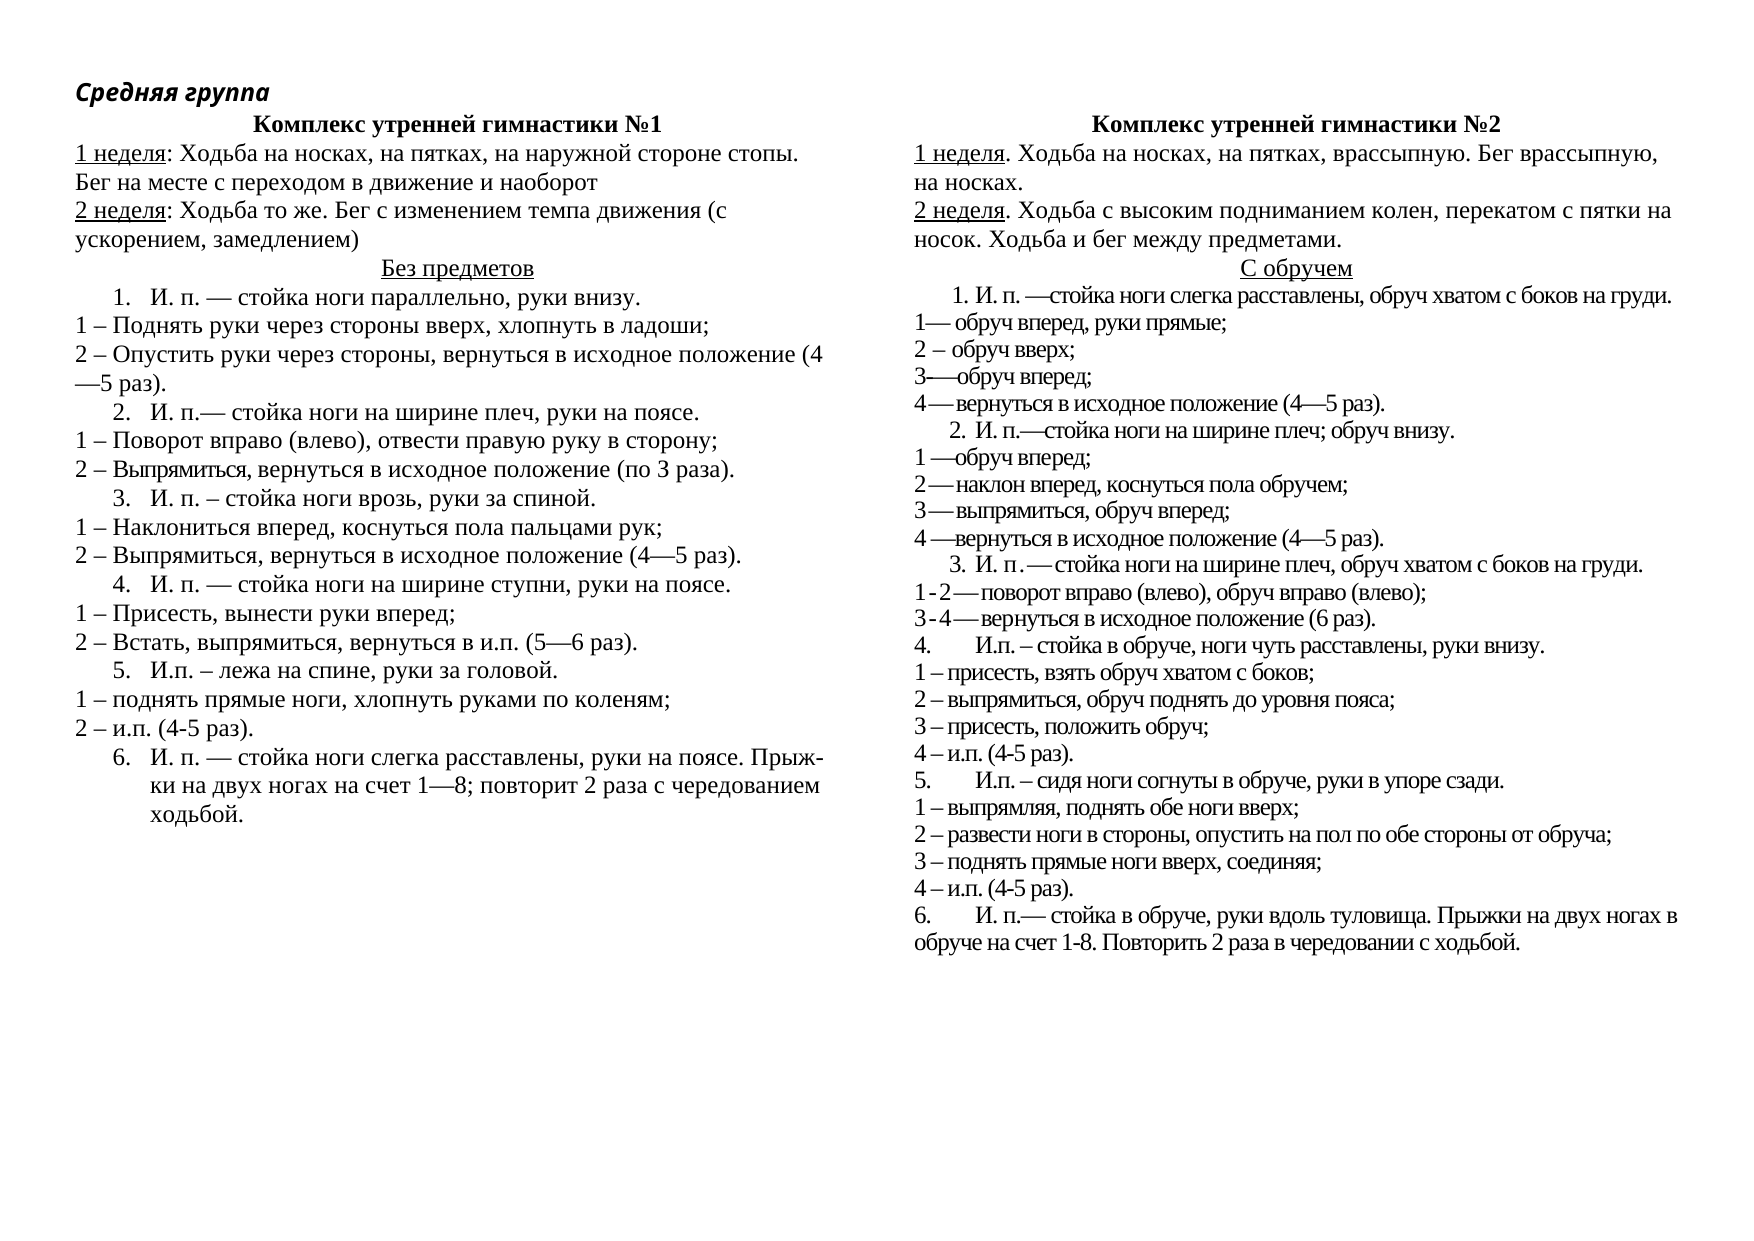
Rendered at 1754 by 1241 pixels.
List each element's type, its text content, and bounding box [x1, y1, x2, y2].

list И.п. – стойка в обруче, ноги чуть расставлены, руки внизу. [914, 632, 1679, 659]
text 2 – Выпрямиться, вернуться в исходное положение (по З раза). [75, 454, 840, 483]
text 3 – поднять прямые ноги вверх, соединяя; [914, 848, 1679, 875]
text 1-2—поворот вправо (влево), обруч вправо (влево); [914, 578, 1679, 605]
text 2 – развести ноги в стороны, опустить на пол по обе стороны от обруча; [914, 821, 1679, 848]
text 1 – выпрямляя, поднять обе ноги вверх; [914, 794, 1679, 821]
text 1 – Присесть, вынести руки вперед; [75, 598, 840, 627]
text 2 – обруч вверх; [914, 336, 1679, 362]
text 1 – Наклониться вперед, коснуться пола пальцами рук; [75, 512, 840, 540]
text 2 – Встать, выпрямиться, вернуться в и.п. (5—6 раз). [75, 627, 840, 655]
text 3 – присесть, положить обруч; [914, 713, 1679, 740]
list И. п. — стойка ноги параллельно, руки внизу. [112, 282, 840, 310]
text 1 – присесть, взять обруч хватом с боков; [914, 659, 1679, 686]
text Без предметов [75, 253, 840, 282]
list И. п. — стойка ноги слегка расставлены, руки на поясе. Прыжки на двух ногах на счет 1—8; повторит 2 раза с чередованием ходьбой. [112, 742, 840, 828]
text 4—вернуться в исходное положение (4—5 раз). [914, 389, 1679, 416]
text 4 – и.п. (4-5 раз). [914, 740, 1679, 767]
text 2 – и.п. (4-5 раз). [75, 713, 840, 742]
text 1 – поднять прямые ноги, хлопнуть руками по коленям; [75, 684, 840, 713]
text Комплекс утренней гимнастики №1 [75, 109, 840, 138]
text 1 —обруч вперед; [914, 443, 1679, 470]
list И.п. – сидя ноги согнуты в обруче, руки в упоре сзади. [914, 767, 1679, 794]
list И. п.— стойка ноги на ширине плеч, руки на поясе. [112, 397, 840, 425]
list И. п. – стойка ноги врозь, руки за спиной. [112, 483, 840, 512]
text 2 неделя. Ходьба с высоким подниманием колен, перекатом с пятки на носок. Ходьба и бег между предметами. [914, 195, 1679, 253]
text 2 неделя: Ходьба то же. Бег с изменением темпа движения (с ускорением, замедлением) [75, 195, 840, 253]
text 3—выпрямиться, обруч вперед; [914, 497, 1679, 524]
text 2 – Опустить руки через стороны, вернуться в исходное положение (4—5 раз). [75, 339, 840, 397]
text 1 неделя: Ходьба на носках, на пятках, на наружной стороне стопы. Бег на месте с переходом в движение и наоборот [75, 138, 840, 195]
text Средняя группа [75, 75, 1679, 109]
text 2 – Выпрямиться, вернуться в исходное положение (4—5 раз). [75, 540, 840, 569]
list И. п.—стойка ноги на ширине плеч, обруч хватом с боков на груди. [914, 551, 1679, 578]
text 2—наклон вперед, коснуться пола обручем; [914, 470, 1679, 497]
text 3-4—вернуться в исходное положение (6 раз). [914, 605, 1679, 632]
text 4 – и.п. (4-5 раз). [914, 875, 1679, 902]
text С обручем [914, 253, 1679, 282]
text 1— обруч вперед, руки прямые; [914, 308, 1679, 336]
text 2 – выпрямиться, обруч поднять до уровня пояса; [914, 686, 1679, 713]
text 1 – Поднять руки через стороны вверх, хлопнуть в ладоши; [75, 310, 840, 339]
text 1 – Поворот вправо (влево), отвести правую руку в сторону; [75, 425, 840, 454]
text Комплекс утренней гимнастики №2 [914, 109, 1679, 138]
list И. п.— стойка в обруче, руки вдоль туловища. Прыжки на двух ногах в обруче на счет 1-8. Повторить 2 раза в чередовании с ходьбой. [914, 902, 1679, 956]
list И. п. —стойка ноги слегка расставлены, обруч хватом с боков на груди. [951, 282, 1679, 308]
list И. п.—стойка ноги на ширине плеч; обруч внизу. [914, 416, 1679, 443]
text 1 неделя. Ходьба на носках, на пятках, врассыпную. Бег врассыпную, на носках. [914, 138, 1679, 195]
text 4 —вернуться в исходное положение (4—5 раз). [914, 524, 1679, 551]
list И.п. – лежа на спине, руки за головой. [112, 655, 840, 684]
text 3-—обруч вперед; [914, 362, 1679, 389]
list И. п. — стойка ноги на ширине ступни, руки на поясе. [112, 569, 840, 598]
